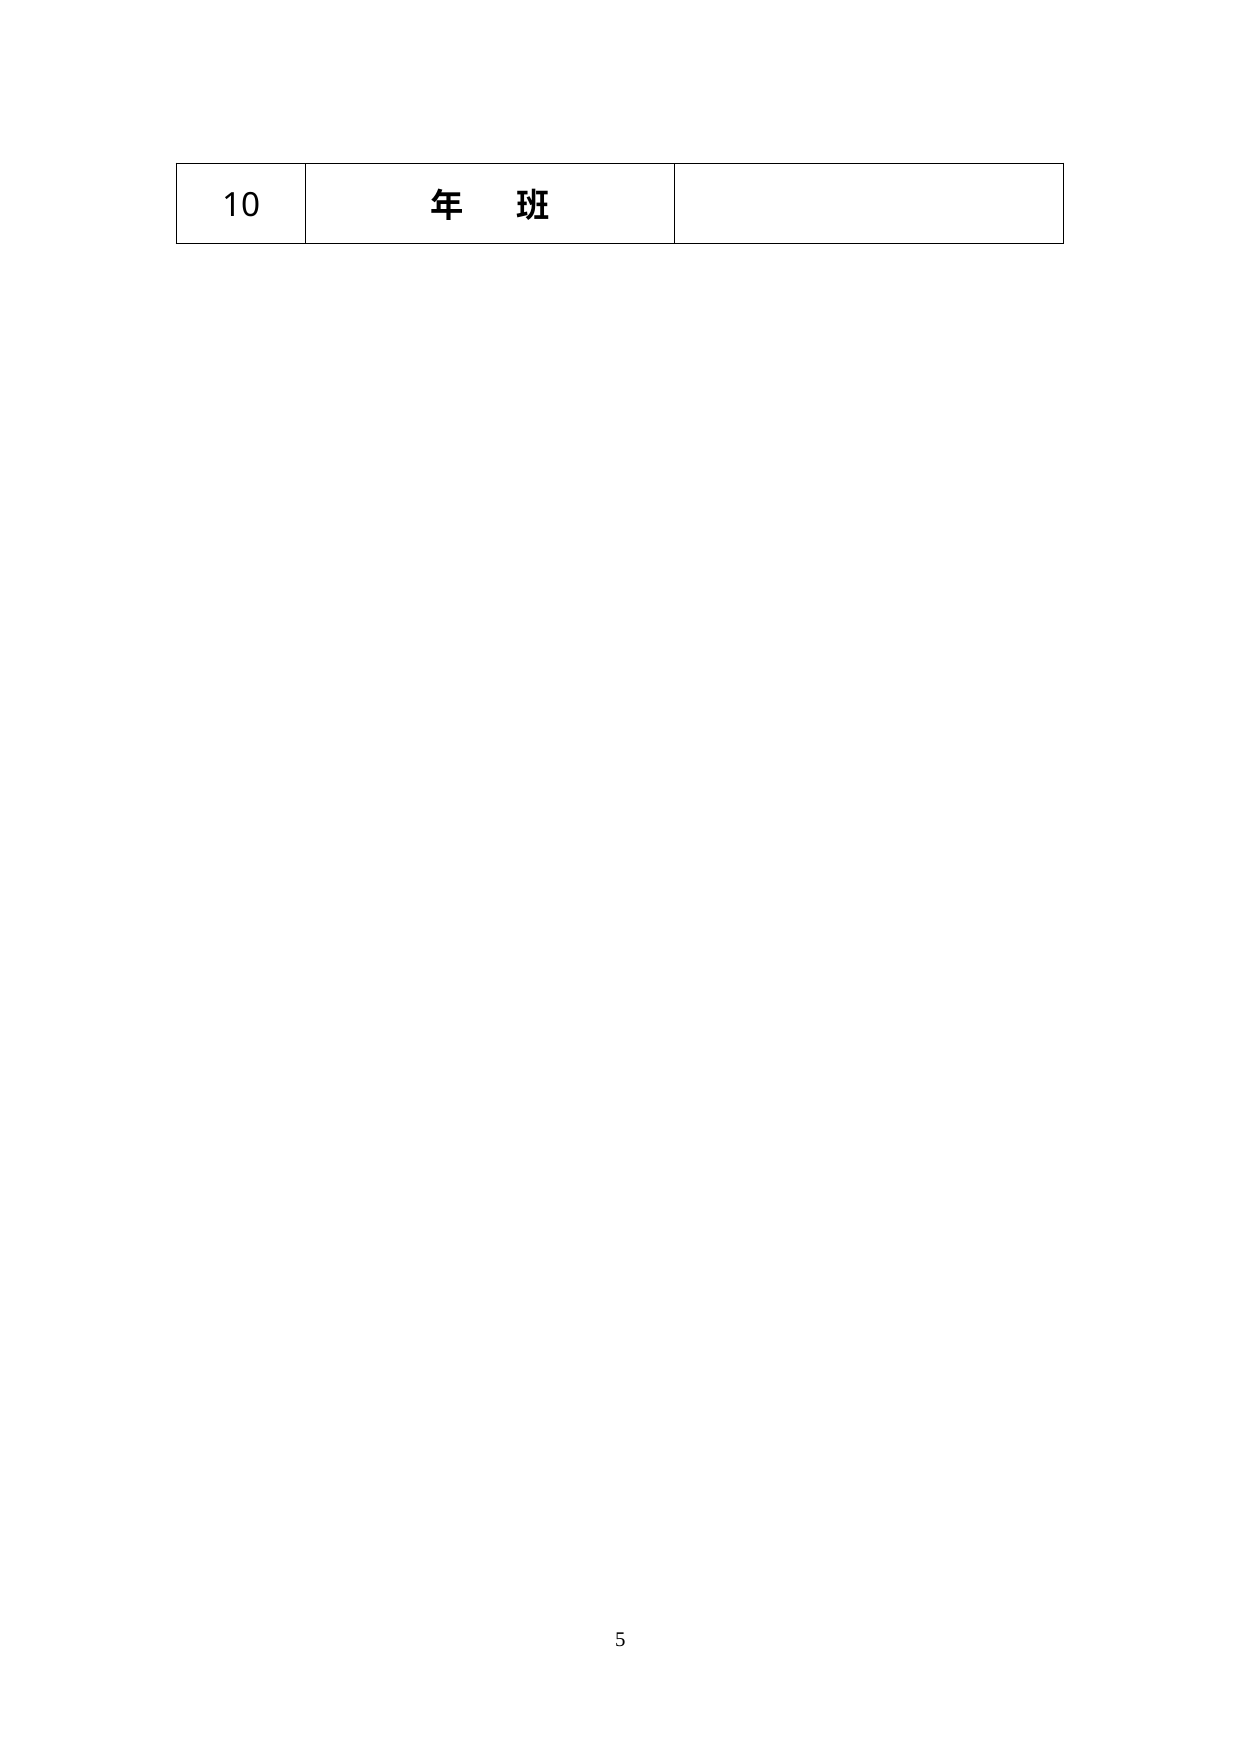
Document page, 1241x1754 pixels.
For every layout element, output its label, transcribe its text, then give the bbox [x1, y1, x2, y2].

table_cell 10 [177, 164, 305, 243]
table_cell [675, 164, 1063, 243]
table_cell 年 班 [306, 164, 674, 243]
